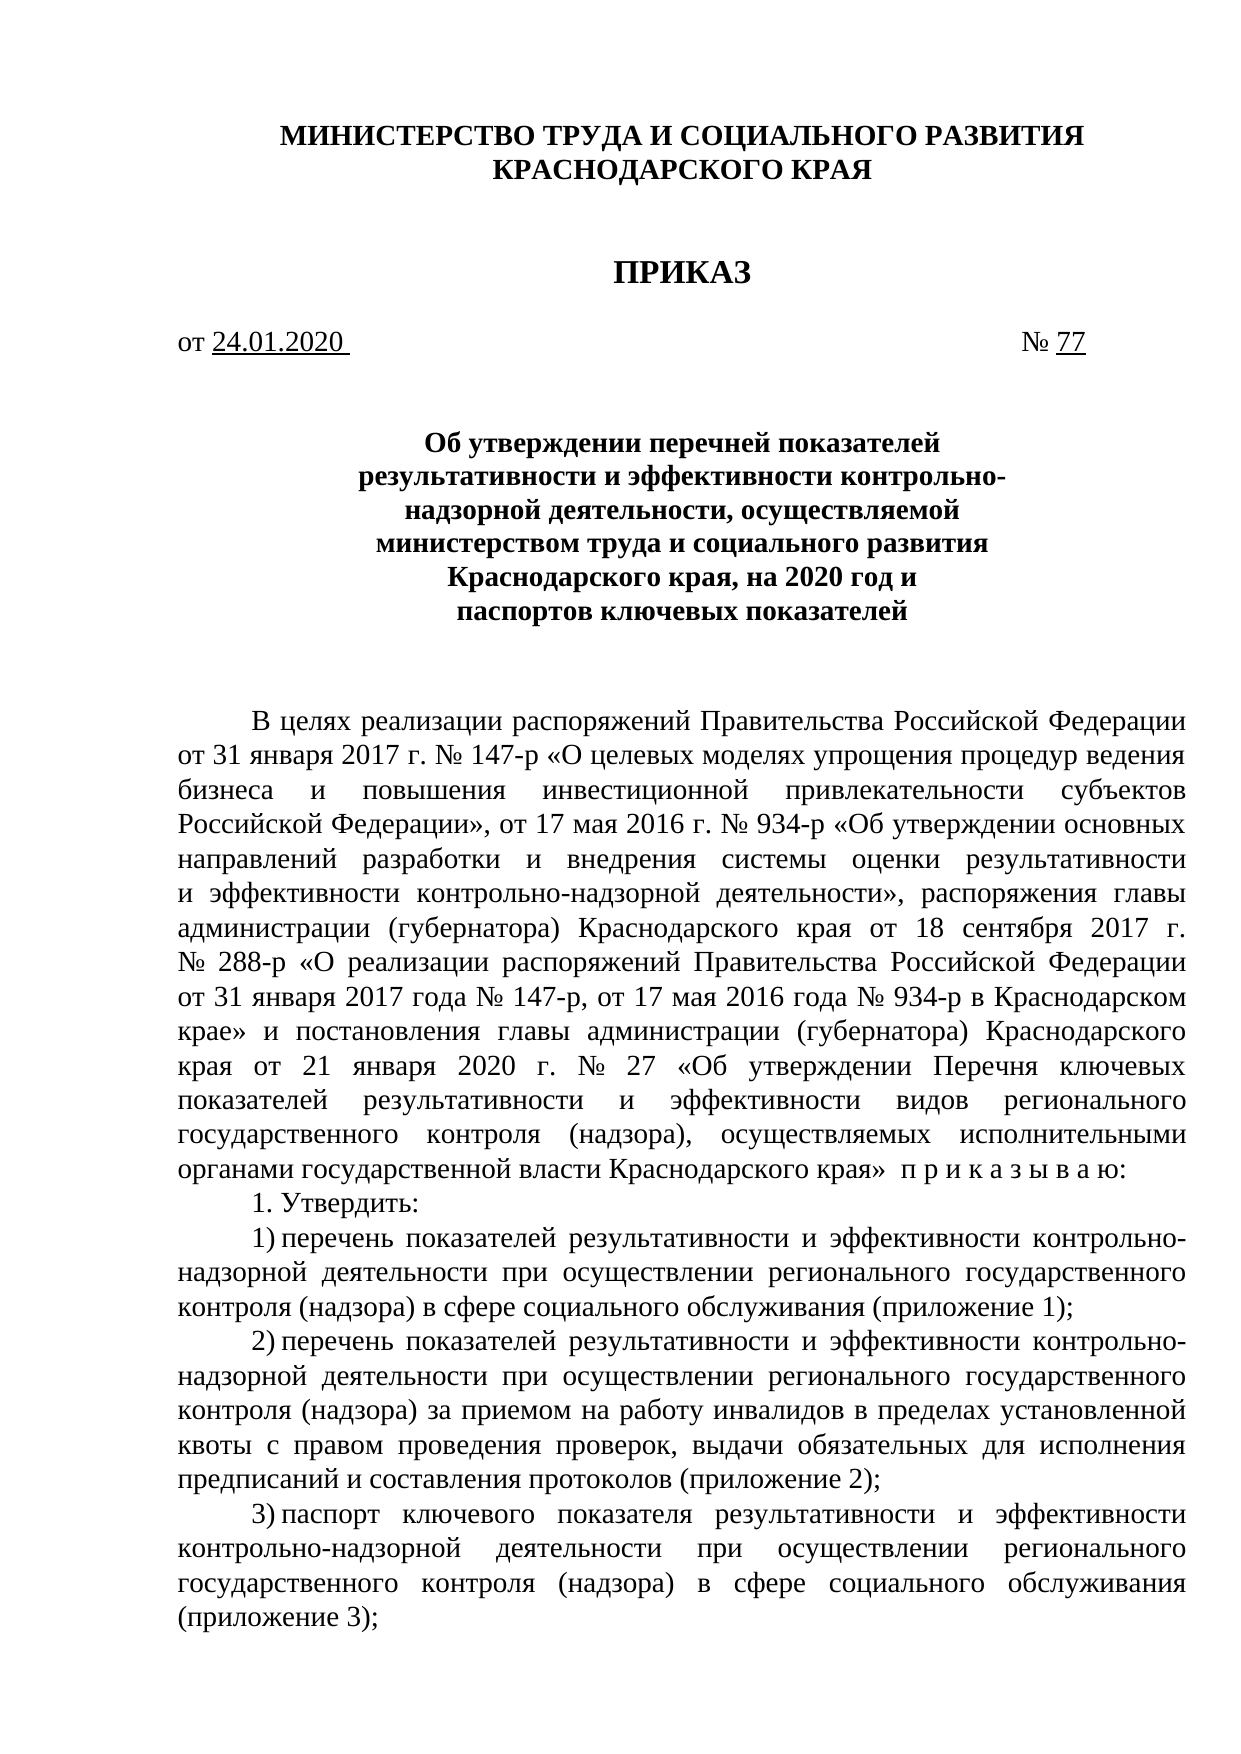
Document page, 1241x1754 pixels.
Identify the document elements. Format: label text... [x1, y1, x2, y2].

text 2) перечень показателей результативности и эффективности контрольно-надзорной деятельности при осуществлении регионального государственного контроля (надзора) за приемом на работу инвалидов в пределах установленной квоты с правом проведения проверок, выдачи обязательных для исполнения предписаний и составления протоколов (приложение 2); [177, 1323, 1187, 1495]
text В целях реализации распоряжений Правительства Российской Федерации от 31 января 2017 г. № 147-р «О целевых моделях упрощения процедур ведения бизнеса и повышения инвестиционной привлекательности субъектов Российской Федерации», от 17 мая 2016 г. № 934-р «Об утверждении основных направлений разработки и внедрения системы оценки результативности и эффективности контрольно-надзорной деятельности», распоряжения главы администрации (губернатора) Краснодарского края от 18 сентября 2017 г. № 288-р «О реализации распоряжений Правительства Российской Федерации от 31 января 2017 года № 147-р, от 17 мая 2016 года № 934-р в Краснодарском крае» и постановления главы администрации (губернатора) Краснодарского края от 21 января 2020 г. № 27 «Об утверждении Перечня ключевых показателей результативности и эффективности видов регионального государственного контроля (надзора), осуществляемых исполнительными органами государственной власти Краснодарского края» п р и к а з ы в а ю: [177, 703, 1187, 1184]
text министерством труда и социального развития [177, 526, 1187, 559]
text 1) перечень показателей результативности и эффективности контрольно-надзорной деятельности при осуществлении регионального государственного контроля (надзора) в сфере социального обслуживания (приложение 1); [177, 1220, 1187, 1322]
text ПРИКАЗ [177, 252, 1187, 291]
text паспортов ключевых показателей [177, 593, 1187, 626]
text Об утверждении перечней показателей [177, 425, 1187, 458]
text от 24.01.2020 № 77 [177, 324, 1187, 358]
text МИНИСТЕРСТВО ТРУДА И СОЦИАЛЬНОГО РАЗВИТИЯ [177, 118, 1187, 152]
text КРАСНОДАРСКОГО КРАЯ [177, 152, 1187, 185]
text 3) паспорт ключевого показателя результативности и эффективности контрольно-надзорной деятельности при осуществлении регионального государственного контроля (надзора) в сфере социального обслуживания (приложение 3); [177, 1496, 1187, 1633]
text Краснодарского края, на 2020 год и [177, 559, 1187, 593]
text результативности и эффективности контрольно- [177, 458, 1187, 492]
text 1. Утвердить: [177, 1186, 1187, 1219]
text надзорной деятельности, осуществляемой [177, 492, 1187, 526]
